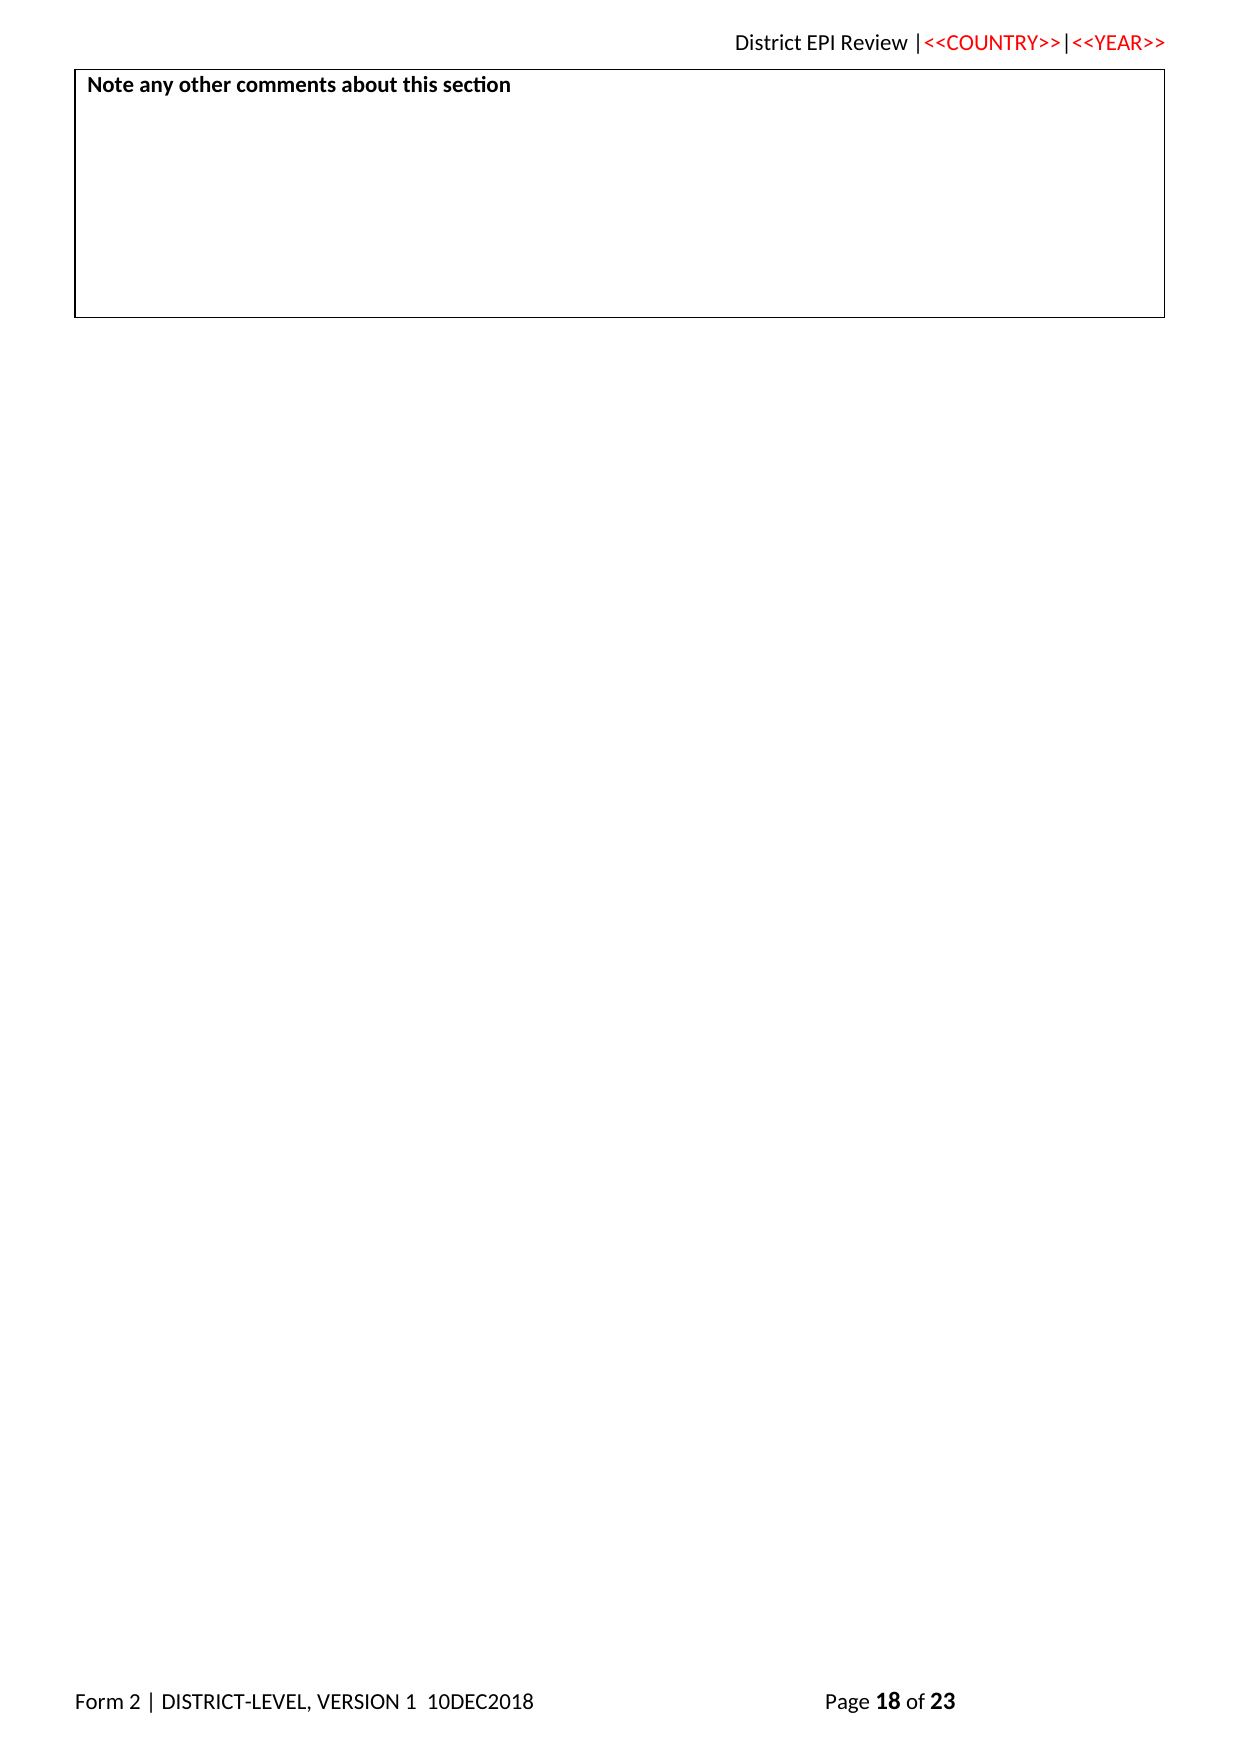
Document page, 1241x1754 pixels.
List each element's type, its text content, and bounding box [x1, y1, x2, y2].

table_cell Note any other comments about this section [76, 70, 1164, 317]
